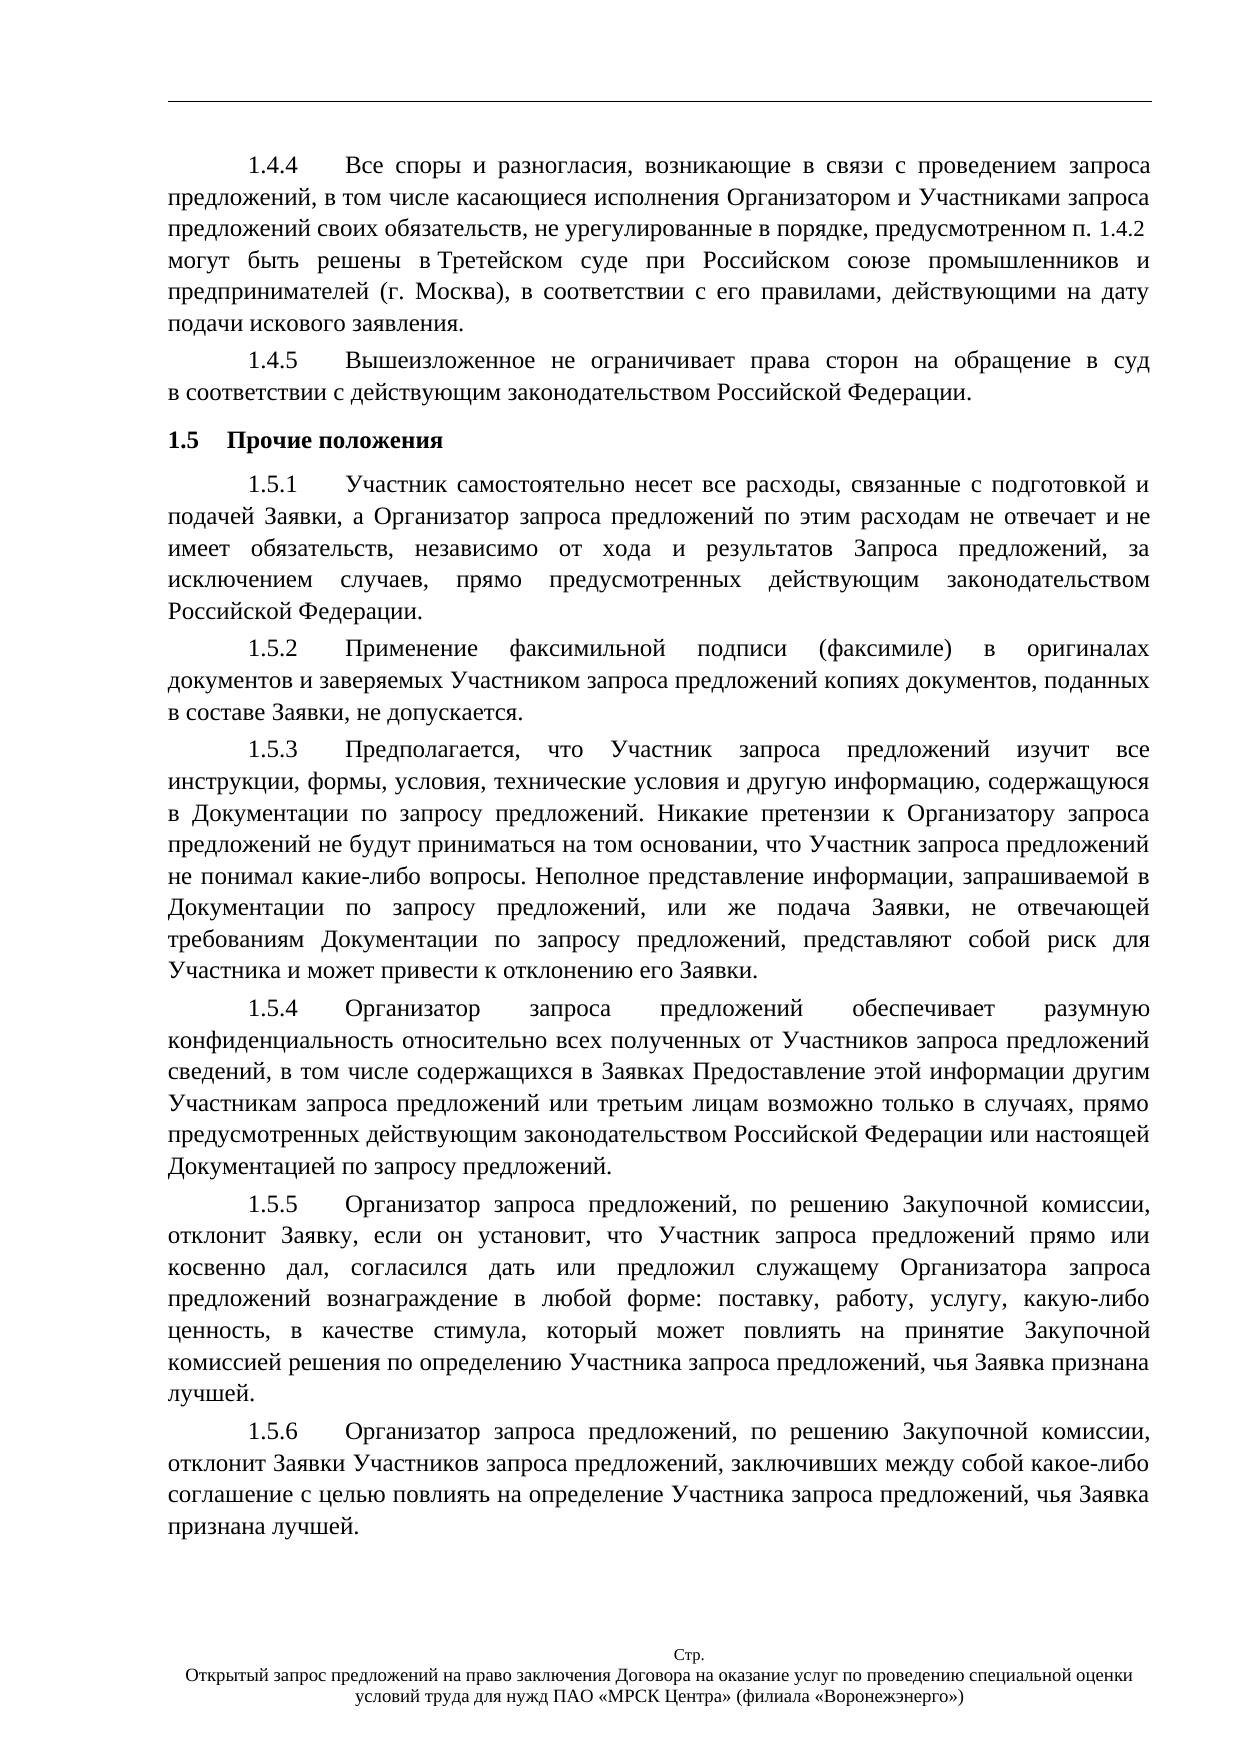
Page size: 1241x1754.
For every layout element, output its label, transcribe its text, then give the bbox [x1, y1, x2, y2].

list Участник самостоятельно несет все расходы, связанные с подготовкой и подачей Заявки, а Организатор запроса предложений по этим расходам не отвечает и не имеет обязательств, независимо от хода и результатов Запроса предложений, за исключением случаев, прямо предусмотренных действующим законодательством Российской Федерации. [168, 469, 1150, 624]
list Вышеизложенное не ограничивает права сторон на обращение в суд в соответствии с действующим законодательством Российской Федерации. [168, 346, 1150, 406]
list Организатор запроса предложений, по решению Закупочной комиссии, отклонит Заявку, если он установит, что Участник запроса предложений прямо или косвенно дал, согласился дать или предложил служащему Организатора запроса предложений вознаграждение в любой форме: поставку, работу, услугу, какую-либо ценность, в качестве стимула, который может повлиять на принятие Закупочной комиссией решения по определению Участника запроса предложений, чья Заявка признана лучшей. [168, 1189, 1150, 1407]
list Организатор запроса предложений, по решению Закупочной комиссии, отклонит Заявки Участников запроса предложений, заключивших между собой какое-либо соглашение с целью повлиять на определение Участника запроса предложений, чья Заявка признана лучшей. [168, 1416, 1150, 1539]
list Предполагается, что Участник запроса предложений изучит все инструкции, формы, условия, технические условия и другую информацию, содержащуюся в Документации по запросу предложений. Никакие претензии к Организатору запроса предложений не будут приниматься на том основании, что Участник запроса предложений не понимал какие-либо вопросы. Неполное представление информации, запрашиваемой в Документации по запросу предложений, или же подача Заявки, не отвечающей требованиям Документации по запросу предложений, представляют собой риск для Участника и может привести к отклонению его Заявки. [168, 734, 1150, 984]
list Применение факсимильной подписи (факсимиле) в оригиналах документов и заверяемых Участником запроса предложений копиях документов, поданных в составе Заявки, не допускается. [168, 633, 1150, 725]
subtitle Прочие положения [168, 425, 1152, 454]
list Организатор запроса предложений обеспечивает разумную конфиденциальность относительно всех полученных от Участников запроса предложений сведений, в том числе содержащихся в Заявках Предоставление этой информации другим Участникам запроса предложений или третьим лицам возможно только в случаях, прямо предусмотренных действующим законодательством Российской Федерации или настоящей Документацией по запросу предложений. [168, 993, 1150, 1180]
list Все споры и разногласия, возникающие в связи с проведением запроса предложений, в том числе касающиеся исполнения Организатором и Участниками запроса предложений своих обязательств, не урегулированные в порядке, предусмотренном п. 1.4.2 могут быть решены в Третейском суде при Российском союзе промышленников и предпринимателей (г. Москва), в соответствии с его правилами, действующими на дату подачи искового заявления. [168, 150, 1150, 337]
